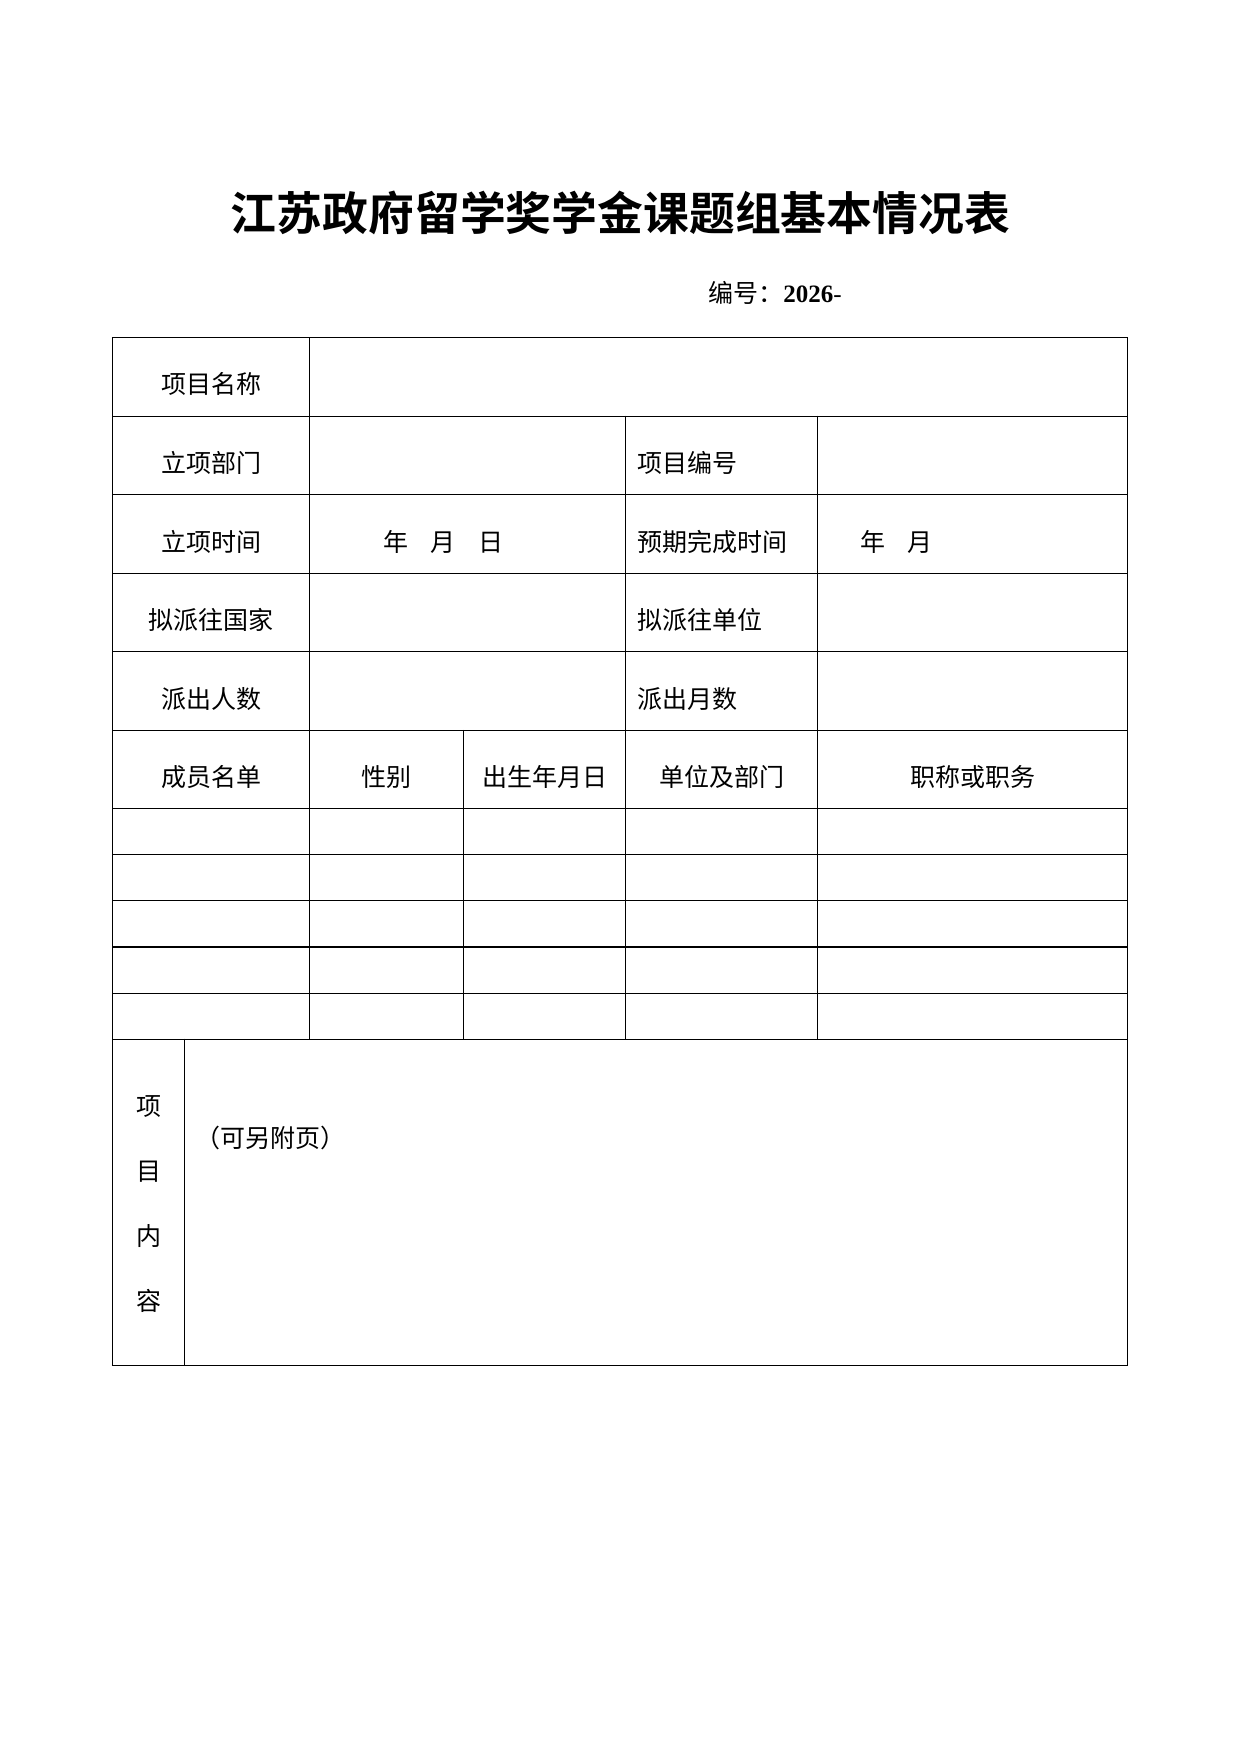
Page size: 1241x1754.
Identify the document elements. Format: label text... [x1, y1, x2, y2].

table_cell [310, 948, 463, 992]
table_cell [113, 948, 309, 992]
table_cell [464, 901, 625, 946]
table_cell [464, 994, 625, 1038]
table_cell [626, 994, 817, 1038]
table_cell [818, 855, 1127, 900]
table_cell [464, 809, 625, 854]
table_cell 性别 [310, 731, 463, 808]
table_header [310, 338, 1127, 416]
table_cell [818, 809, 1127, 854]
table_cell [626, 901, 817, 946]
table_cell 预期完成时间 [626, 495, 817, 573]
table_cell [626, 948, 817, 992]
table_cell 出生年月日 [464, 731, 625, 808]
table_cell [310, 855, 463, 900]
table_cell [310, 901, 463, 946]
table_cell [818, 574, 1127, 651]
table_cell 派出人数 [113, 652, 309, 730]
table_cell [818, 948, 1127, 992]
table_header 项目名称 [113, 338, 309, 416]
table_cell [113, 901, 309, 946]
table_cell 派出月数 [626, 652, 817, 730]
table_cell [113, 809, 309, 854]
text 江苏政府留学奖学金课题组基本情况表 [187, 162, 1053, 259]
table_cell 成员名单 [113, 731, 309, 808]
table_cell [310, 652, 625, 730]
table_cell [464, 948, 625, 992]
table_cell 立项部门 [113, 417, 309, 494]
table_cell 拟派往单位 [626, 574, 817, 651]
table_cell [818, 417, 1127, 494]
table_cell 项 目 内 容 [113, 1040, 184, 1364]
table_cell 职称或职务 [818, 731, 1127, 808]
table_cell 项目编号 [626, 417, 817, 494]
table_cell [626, 809, 817, 854]
table_cell 单位及部门 [626, 731, 817, 808]
text 编号：2026- [187, 259, 1053, 324]
table_cell 年 月 日 [310, 495, 625, 573]
table_cell [310, 809, 463, 854]
table_cell [464, 855, 625, 900]
table_cell 拟派往国家 [113, 574, 309, 651]
table_cell 年 月 [818, 495, 1127, 573]
table_cell [818, 652, 1127, 730]
table_cell （可另附页） [185, 1040, 1127, 1364]
table_cell 立项时间 [113, 495, 309, 573]
table_cell [626, 855, 817, 900]
table_cell [310, 994, 463, 1038]
table_cell [113, 855, 309, 900]
table_cell [310, 417, 625, 494]
table_cell [113, 994, 309, 1038]
table_cell [818, 901, 1127, 946]
table_cell [310, 574, 625, 651]
table_cell [818, 994, 1127, 1038]
